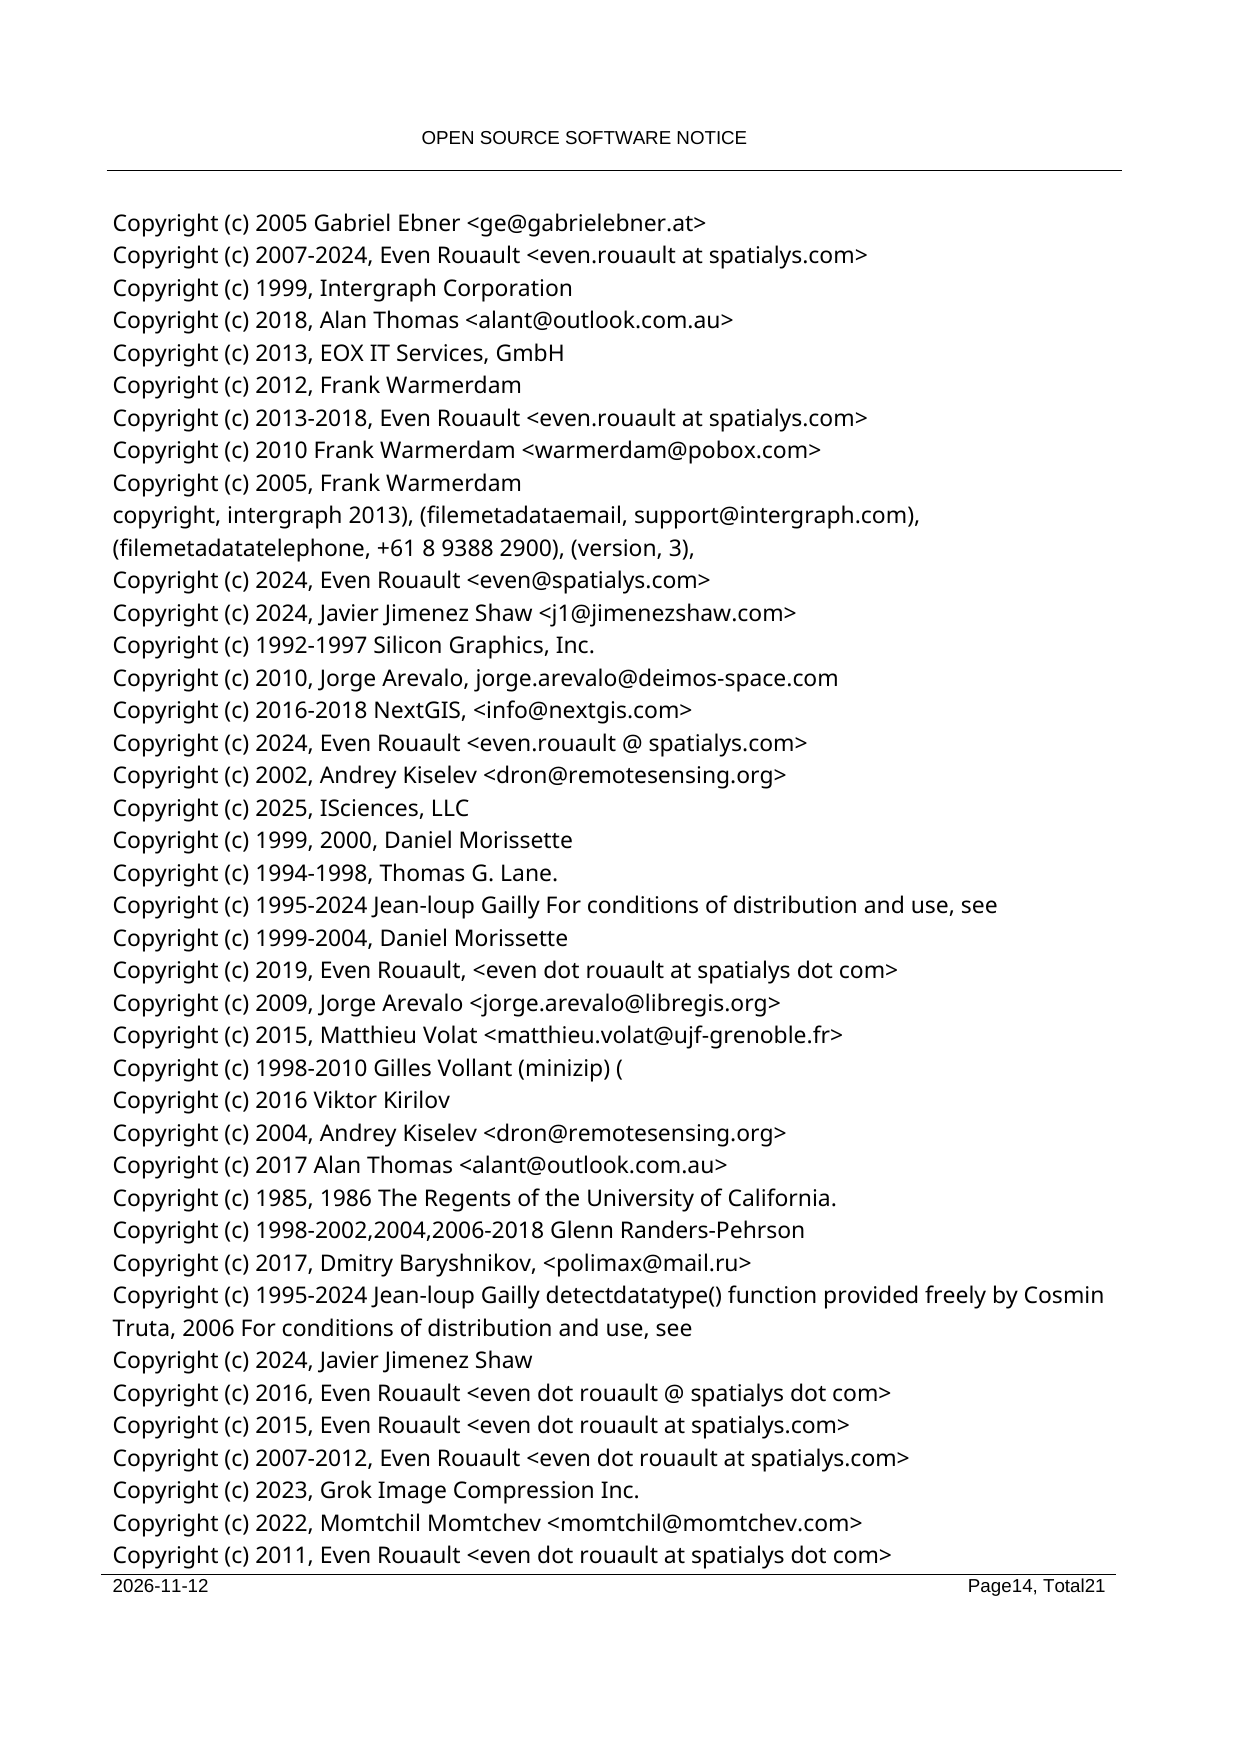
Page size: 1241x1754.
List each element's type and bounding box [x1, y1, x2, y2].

text [112, 206, 1128, 1571]
